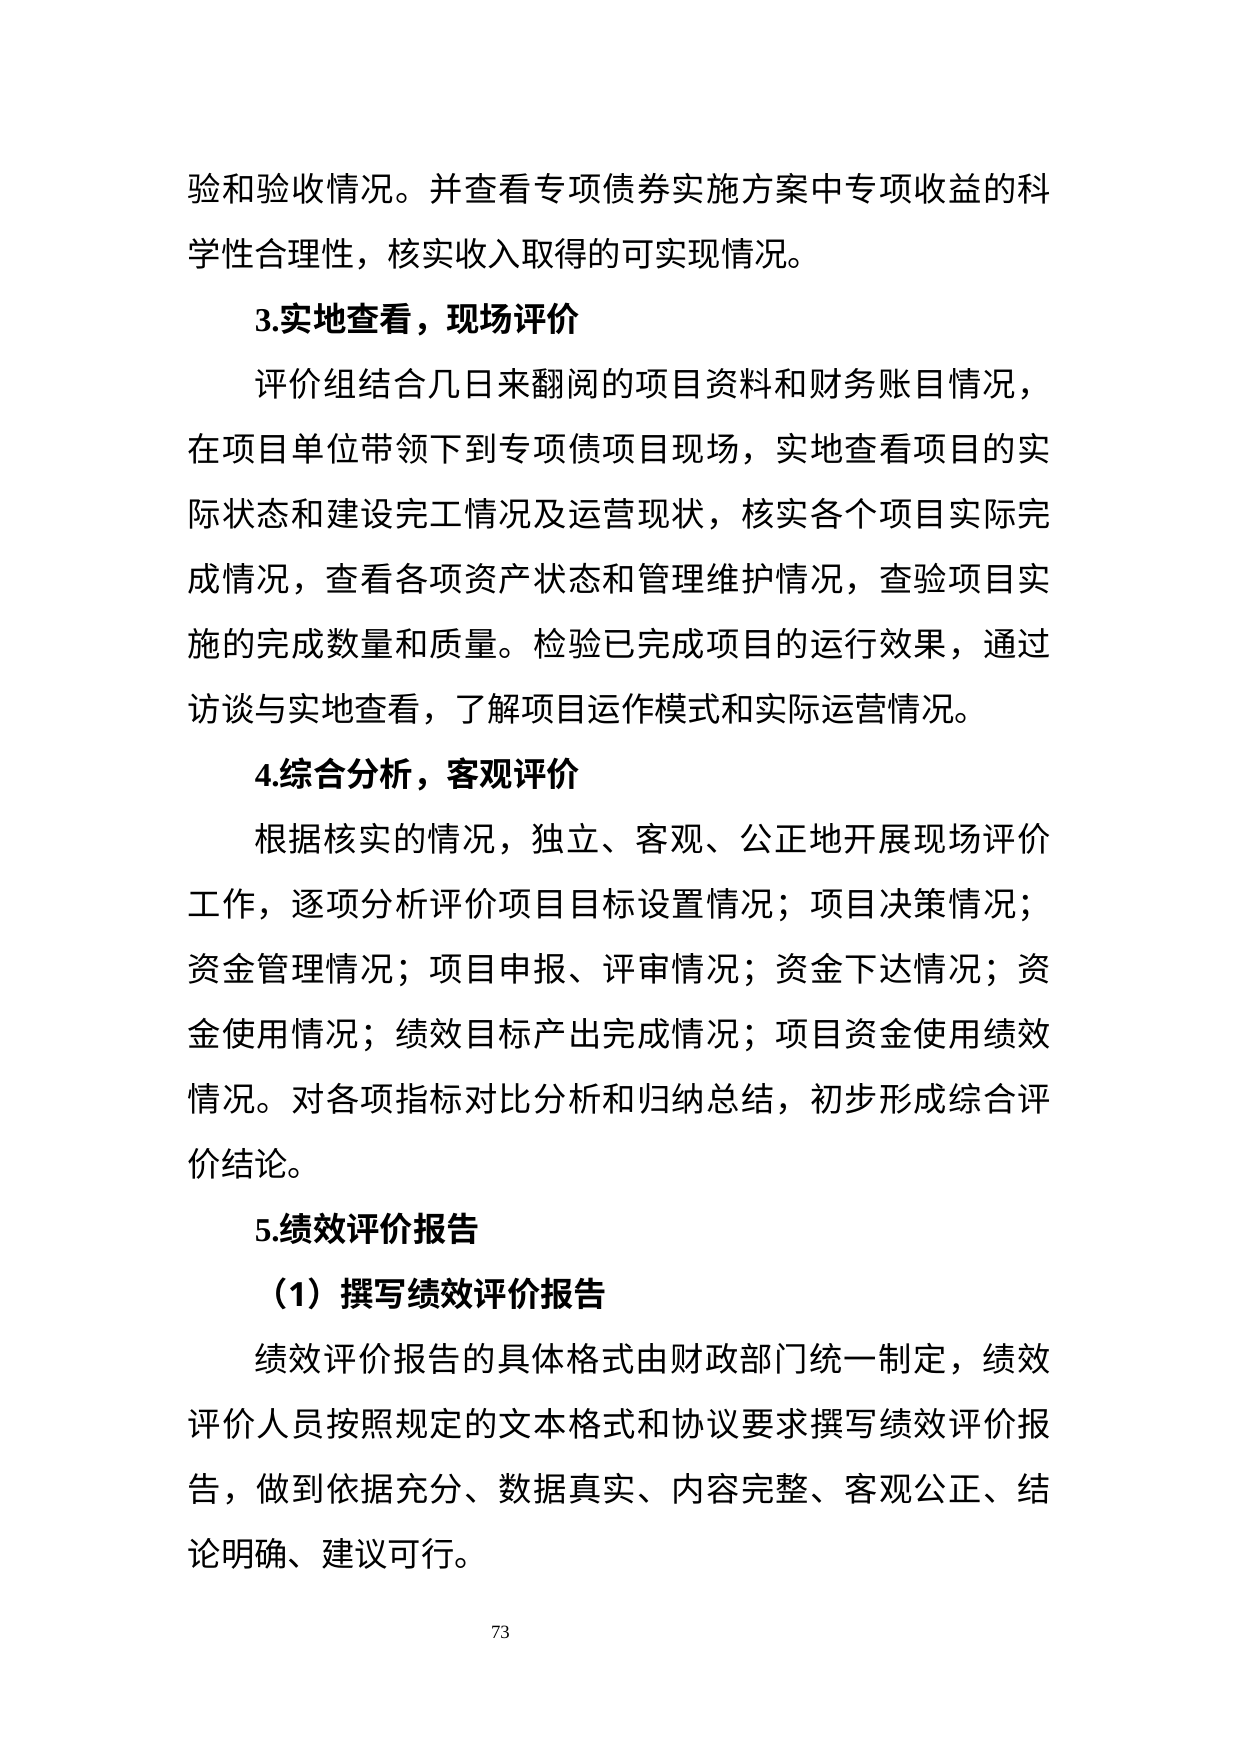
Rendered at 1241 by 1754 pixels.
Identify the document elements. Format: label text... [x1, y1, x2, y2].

subtitle 5.绩效评价报告 [187, 1194, 1053, 1259]
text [187, 154, 1053, 284]
text 根据核实的情况，独立、客观、公正地开展现场评价工作，逐项分析评价项目目标设置情况；项目决策情况；资金管理情况；项目申报、评审情况；资金下达情况；资金使用情况；绩效目标产出完成情况；项目资金使用绩效情况。对各项指标对比分析和归纳总结，初步形成综合评价结论。 [187, 804, 1053, 1194]
subtitle 3.实地查看，现场评价 [187, 284, 1053, 349]
subtitle 4.综合分析，客观评价 [187, 739, 1053, 804]
text 绩效评价报告的具体格式由财政部门统一制定，绩效评价人员按照规定的文本格式和协议要求撰写绩效评价报告，做到依据充分、数据真实、内容完整、客观公正、结论明确、建议可行。 [187, 1324, 1053, 1584]
subtitle （1）撰写绩效评价报告 [187, 1259, 1053, 1324]
text 评价组结合几日来翻阅的项目资料和财务账目情况，在项目单位带领下到专项债项目现场，实地查看项目的实际状态和建设完工情况及运营现状，核实各个项目实际完成情况，查看各项资产状态和管理维护情况，查验项目实施的完成数量和质量。检验已完成项目的运行效果，通过访谈与实地查看，了解项目运作模式和实际运营情况。 [187, 349, 1053, 739]
